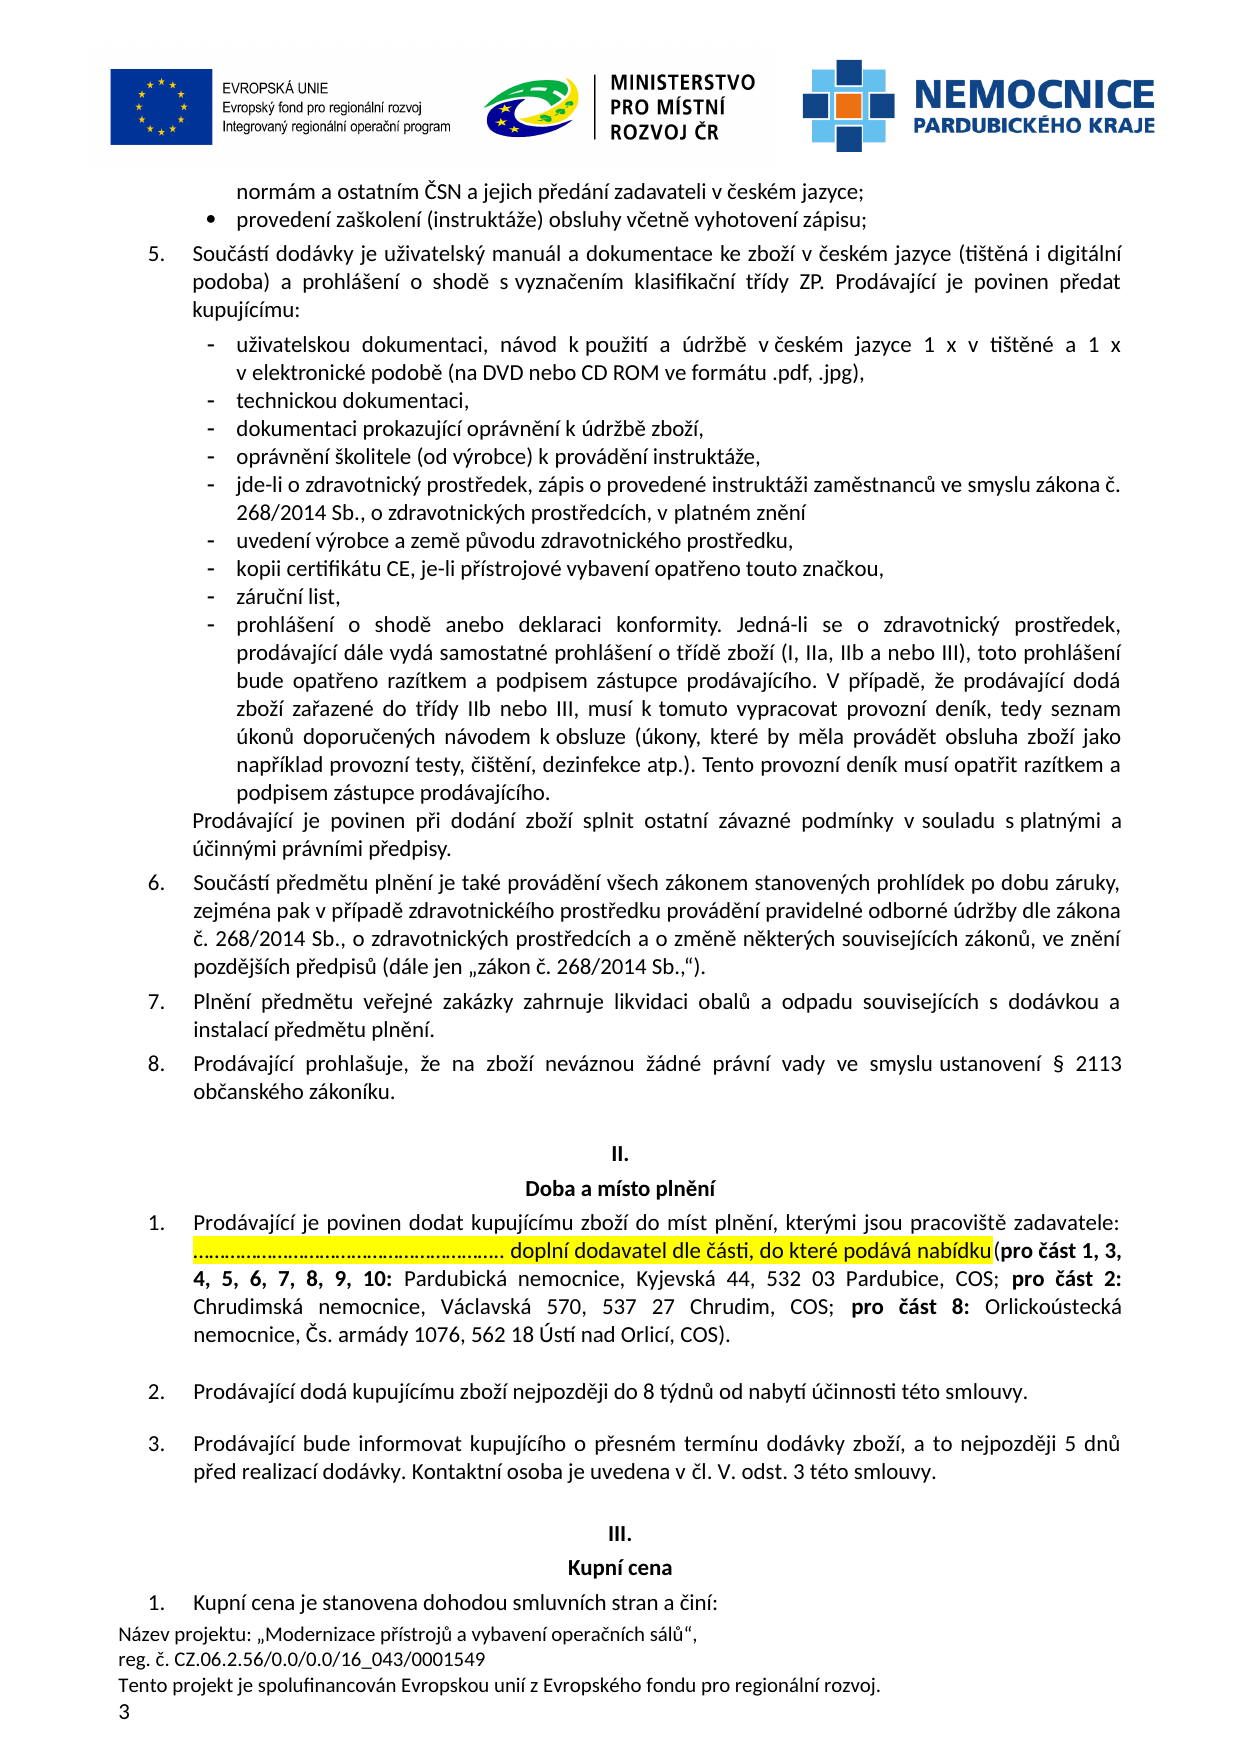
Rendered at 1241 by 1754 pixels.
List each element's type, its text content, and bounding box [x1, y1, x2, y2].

list Kupní cena je stanovena dohodou smluvních stran a činí: [148, 1588, 1122, 1616]
list záruční list, [207, 582, 1122, 610]
list Plnění předmětu veřejné zakázky zahrnuje likvidaci obalů a odpadu souvisejících s dodávkou a instalací předmětu plnění. [148, 987, 1122, 1043]
list kopii certifikátu CE, je-li přístrojové vybavení opatřeno touto značkou, [207, 554, 1122, 582]
list Součástí předmětu plnění je také provádění všech zákonem stanovených prohlídek po dobu záruky, zejména pak v případě zdravotnickéího prostředku provádění pravidelné odborné údržby dle zákona č. 268/2014 Sb., o zdravotnických prostředcích a o změně některých souvisejících zákonů, ve znění pozdějších předpisů (dále jen „zákon č. 268/2014 Sb.,“). [148, 868, 1122, 981]
list prohlášení o shodě anebo deklaraci konformity. Jedná-li se o zdravotnický prostředek, prodávající dále vydá samostatné prohlášení o třídě zboží (I, IIa, IIb a nebo III), toto prohlášení bude opatřeno razítkem a podpisem zástupce prodávajícího. V případě, že prodávající dodá zboží zařazené do třídy IIb nebo III, musí k tomuto vypracovat provozní deník, tedy seznam úkonů doporučených návodem k obsluze (úkony, které by měla provádět obsluha zboží jako například provozní testy, čištění, dezinfekce atp.). Tento provozní deník musí opatřit razítkem a podpisem zástupce prodávajícího. [207, 610, 1122, 806]
list Prodávající dodá kupujícímu zboží nejpozději do 8 týdnů od nabytí účinnosti této smlouvy. [148, 1377, 1122, 1405]
list provedení zaškolení (instruktáže) obsluhy včetně vyhotovení zápisu; [207, 205, 1122, 233]
list Prodávající bude informovat kupujícího o přesném termínu dodávky zboží, a to nejpozději 5 dnů před realizací dodávky. Kontaktní osoba je uvedena v čl. V. odst. 3 této smlouvy. [148, 1429, 1122, 1485]
list Prodávající je povinen dodat kupujícímu zboží do míst plnění, kterými jsou pracoviště zadavatele: ………………………………………………….. doplní dodavatel dle části, do které podává nabídku(pro část 1, 3, 4, 5, 6, 7, 8, 9, 10: Pardubická nemocnice, Kyjevská 44, 532 03 Pardubice, COS; pro část 2: Chrudimská nemocnice, Václavská 570, 537 27 Chrudim, COS; pro část 8: Orlickoústecká nemocnice, Čs. armády 1076, 562 18 Ústí nad Orlicí, COS). [148, 1208, 1122, 1348]
picture [88, 43, 777, 170]
picture [801, 58, 1155, 153]
list Prodávající prohlašuje, že na zboží neváznou žádné právní vady ve smyslu ustanovení § 2113 občanského zákoníku. [148, 1049, 1122, 1105]
list jde-li o zdravotnický prostředek, zápis o provedené instruktáži zaměstnanců ve smyslu zákona č. 268/2014 Sb., o zdravotnických prostředcích, v platném znění [207, 470, 1122, 526]
text Kupní cena [118, 1553, 1122, 1581]
list oprávnění školitele (od výrobce) k provádění instruktáže, [207, 442, 1122, 470]
list dokumentaci prokazující oprávnění k údržbě zboží, [207, 414, 1122, 442]
list uživatelskou dokumentaci, návod k použití a údržbě v českém jazyce 1 x v tištěné a 1 x v elektronické podobě (na DVD nebo CD ROM ve formátu .pdf, .jpg), [207, 330, 1122, 386]
text Doba a místo plnění [118, 1174, 1122, 1202]
list technickou dokumentaci, [207, 386, 1122, 414]
text III. [118, 1519, 1122, 1547]
text II. [118, 1139, 1122, 1167]
text 5. Součástí dodávky je uživatelský manuál a dokumentace ke zboží v českém jazyce (tištěná i digitální podoba) a prohlášení o shodě s vyznačením klasifikační třídy ZP. Prodávající je povinen předat kupujícímu: [148, 239, 1122, 323]
text Prodávající je povinen při dodání zboží splnit ostatní závazné podmínky v souladu s platnými a účinnými právními předpisy. [192, 806, 1122, 862]
list uvedení výrobce a země původu zdravotnického prostředku, [207, 526, 1122, 554]
